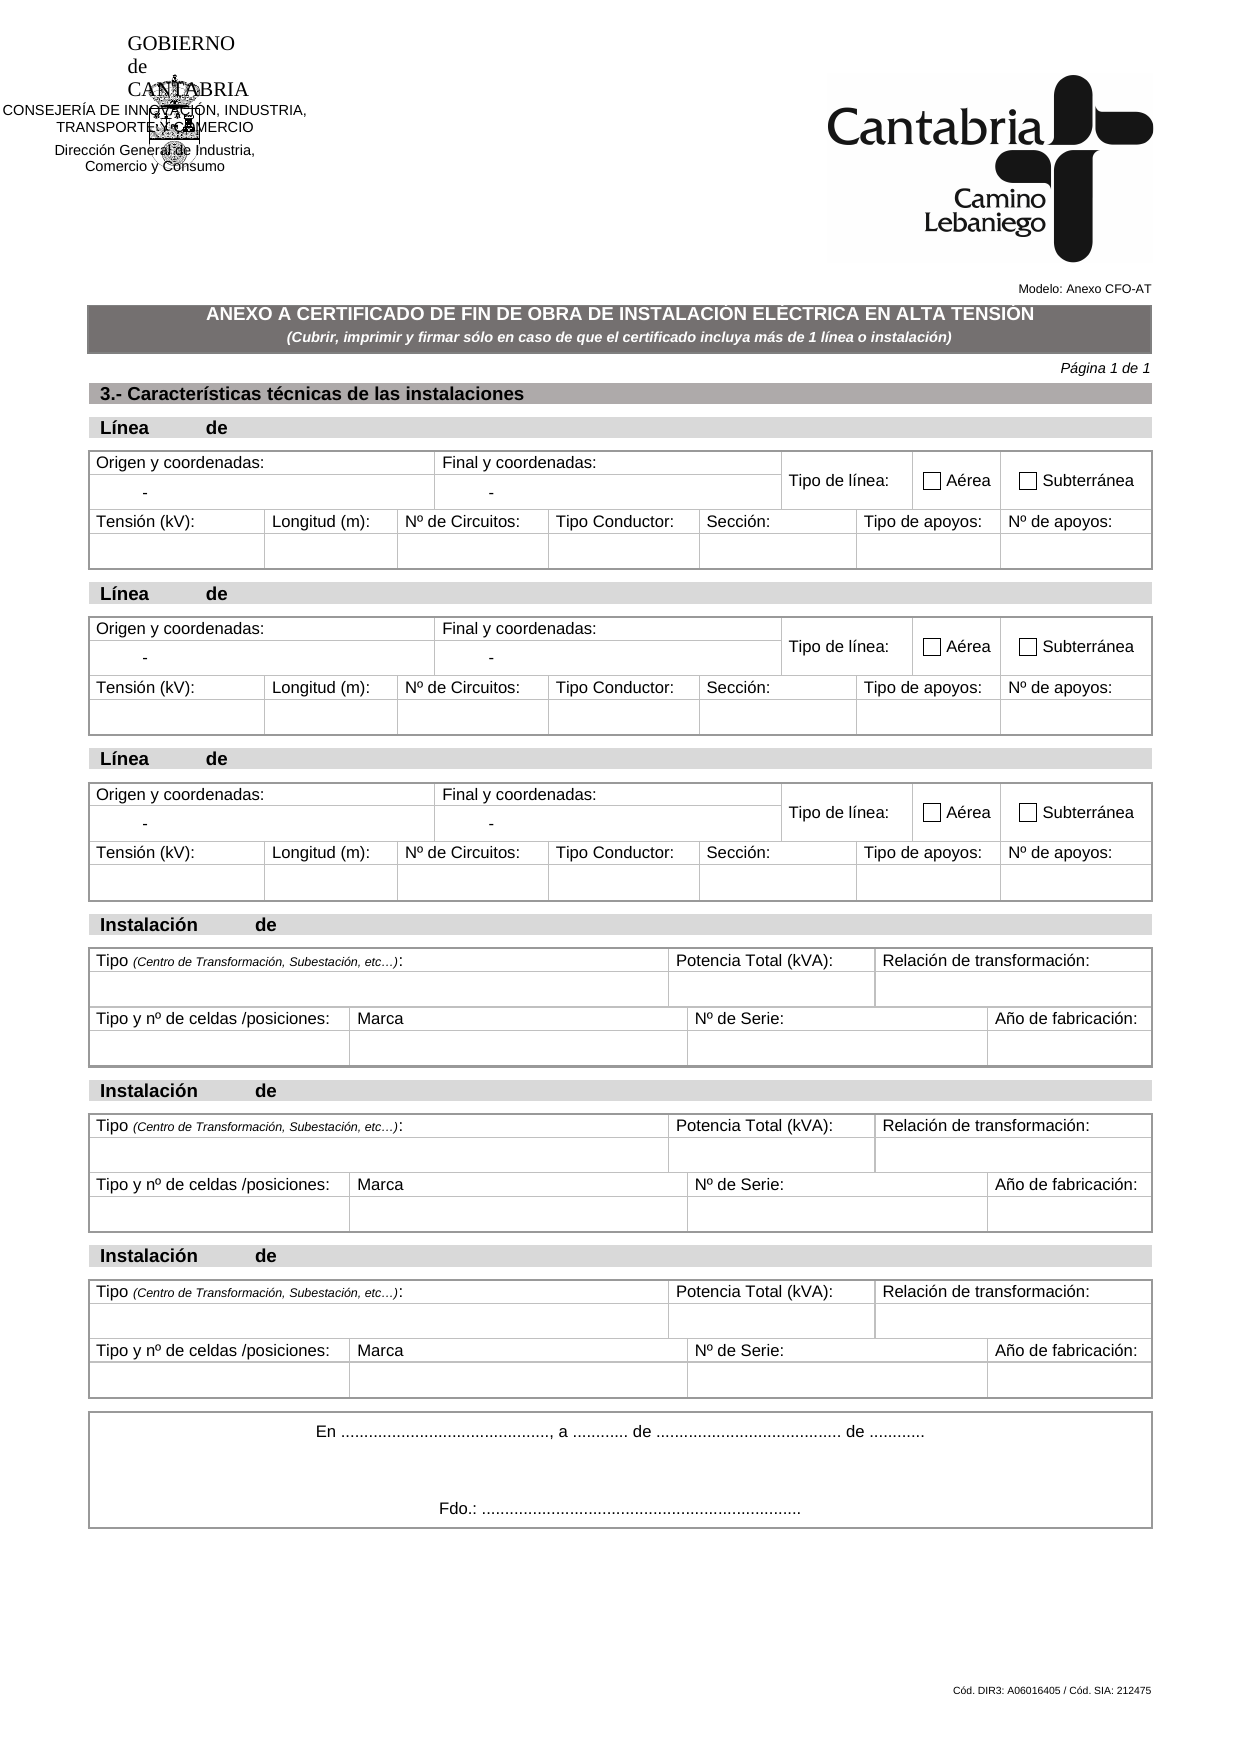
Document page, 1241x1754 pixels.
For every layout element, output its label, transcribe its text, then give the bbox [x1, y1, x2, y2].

table_cell [350, 1031, 687, 1065]
table_cell [876, 1304, 1151, 1338]
table_header Tipo (Centro de Transformación, Subestación, etc…): [90, 949, 668, 971]
table_cell Sección: [700, 842, 856, 864]
table_cell [688, 1031, 987, 1065]
table_cell [876, 972, 1151, 1006]
table_cell [90, 1197, 349, 1231]
table_header Final y coordenadas: [435, 784, 781, 805]
table_cell [549, 534, 699, 568]
table_cell Tipo y nº de celdas /posiciones: [90, 1173, 349, 1196]
table_cell Nº de apoyos: [1001, 510, 1151, 533]
table_cell Marca [350, 1339, 687, 1361]
table_cell [350, 1197, 687, 1231]
table_cell - [435, 806, 781, 841]
table_header Subterránea [1001, 618, 1151, 675]
table_cell Tipo y nº de celdas /posiciones: [90, 1339, 349, 1361]
table_cell - [435, 641, 781, 675]
table_cell [669, 972, 874, 1006]
table_cell [1001, 534, 1151, 568]
table_header Potencia Total (kVA): [669, 949, 874, 971]
table_cell [265, 865, 397, 900]
table_cell [350, 1363, 687, 1397]
table_header Origen y coordenadas: [90, 618, 434, 639]
table_cell Tensión (kV): [90, 676, 264, 698]
table_cell Sección: [700, 510, 856, 533]
table_header Instalación de [89, 914, 1152, 935]
table_header Relación de transformación: [876, 949, 1151, 971]
table_header Potencia Total (kVA): [669, 1281, 874, 1302]
table_cell [549, 865, 699, 900]
table_cell Nº de Serie: [688, 1339, 987, 1361]
table_cell [700, 865, 856, 900]
table_header Línea de [89, 417, 1152, 438]
table_cell Tipo Conductor: [549, 842, 699, 864]
table_cell Longitud (m): [265, 510, 397, 533]
table_cell Nº de Circuitos: [398, 676, 548, 698]
table_header Final y coordenadas: [435, 618, 781, 639]
table_cell Año de fabricación: [988, 1008, 1151, 1030]
table_cell [688, 1197, 987, 1231]
table_cell Tipo de apoyos: [857, 842, 1000, 864]
table_cell Año de fabricación: [988, 1339, 1151, 1361]
table_cell - [435, 475, 781, 509]
table_cell - [90, 475, 434, 509]
table_header Aérea [913, 452, 1000, 509]
table_cell [265, 534, 397, 568]
table_header Instalación de [89, 1245, 1152, 1267]
table_header Línea de [89, 582, 1152, 604]
table_cell [398, 865, 548, 900]
table_cell [549, 700, 699, 734]
table_header Origen y coordenadas: [90, 452, 434, 474]
table_cell [90, 1304, 668, 1338]
table_cell Nº de Circuitos: [398, 510, 548, 533]
table_cell [988, 1363, 1151, 1397]
table_header Aérea [913, 784, 1000, 841]
table_cell Nº de Serie: [688, 1008, 987, 1030]
table_cell [876, 1138, 1151, 1172]
table_cell [90, 972, 668, 1006]
table_header Tipo (Centro de Transformación, Subestación, etc…): [90, 1115, 668, 1137]
table_cell Marca [350, 1173, 687, 1196]
table_cell Longitud (m): [265, 842, 397, 864]
table_cell [90, 1031, 349, 1065]
table_cell [90, 534, 264, 568]
table_cell Año de fabricación: [988, 1173, 1151, 1196]
table_cell Tipo de apoyos: [857, 676, 1000, 698]
table_cell Tipo Conductor: [549, 676, 699, 698]
table_cell Tipo y nº de celdas /posiciones: [90, 1008, 349, 1030]
table_header Relación de transformación: [876, 1281, 1151, 1302]
table_header Potencia Total (kVA): [669, 1115, 874, 1137]
table_cell [1001, 865, 1151, 900]
table_cell [700, 534, 856, 568]
table_header Línea de [89, 748, 1152, 769]
table_cell [90, 1138, 668, 1172]
table_cell Tensión (kV): [90, 842, 264, 864]
table_header Tipo de línea: [782, 452, 912, 509]
table_cell Tensión (kV): [90, 510, 264, 533]
table_cell Nº de apoyos: [1001, 842, 1151, 864]
table_cell Longitud (m): [265, 676, 397, 698]
table_cell - [90, 641, 434, 675]
table_cell [857, 865, 1000, 900]
table_header Aérea [913, 618, 1000, 675]
table_cell Nº de apoyos: [1001, 676, 1151, 698]
table_cell [90, 700, 264, 734]
table_cell [669, 1138, 874, 1172]
table_cell [90, 1363, 349, 1397]
table_header Tipo de línea: [782, 784, 912, 841]
table_cell Nº de Circuitos: [398, 842, 548, 864]
table_cell Sección: [700, 676, 856, 698]
table_cell [398, 700, 548, 734]
table_cell [688, 1363, 987, 1397]
table_cell [857, 700, 1000, 734]
table_cell [857, 534, 1000, 568]
table_header Subterránea [1001, 784, 1151, 841]
table_header Relación de transformación: [876, 1115, 1151, 1137]
table_cell [1001, 700, 1151, 734]
table_cell [988, 1031, 1151, 1065]
table_cell [988, 1197, 1151, 1231]
table_cell Marca [350, 1008, 687, 1030]
table_cell [669, 1304, 874, 1338]
table_header Final y coordenadas: [435, 452, 781, 474]
table_header Tipo (Centro de Transformación, Subestación, etc…): [90, 1281, 668, 1302]
table_cell [90, 865, 264, 900]
table_cell Nº de Serie: [688, 1173, 987, 1196]
table_cell - [90, 806, 434, 841]
table_header En ............................................., a ............ de ........................................ de ............ Fdo.: ..................................................................... [90, 1413, 1151, 1527]
table_header Origen y coordenadas: [90, 784, 434, 805]
table_cell Tipo Conductor: [549, 510, 699, 533]
table_cell [398, 534, 548, 568]
table_header Subterránea [1001, 452, 1151, 509]
table_header 3.- Características técnicas de las instalaciones [89, 383, 1152, 404]
picture [827, 73, 1154, 263]
table_cell [265, 700, 397, 734]
table_header Instalación de [89, 1080, 1152, 1101]
table_cell [700, 700, 856, 734]
table_header Tipo de línea: [782, 618, 912, 675]
table_cell Tipo de apoyos: [857, 510, 1000, 533]
